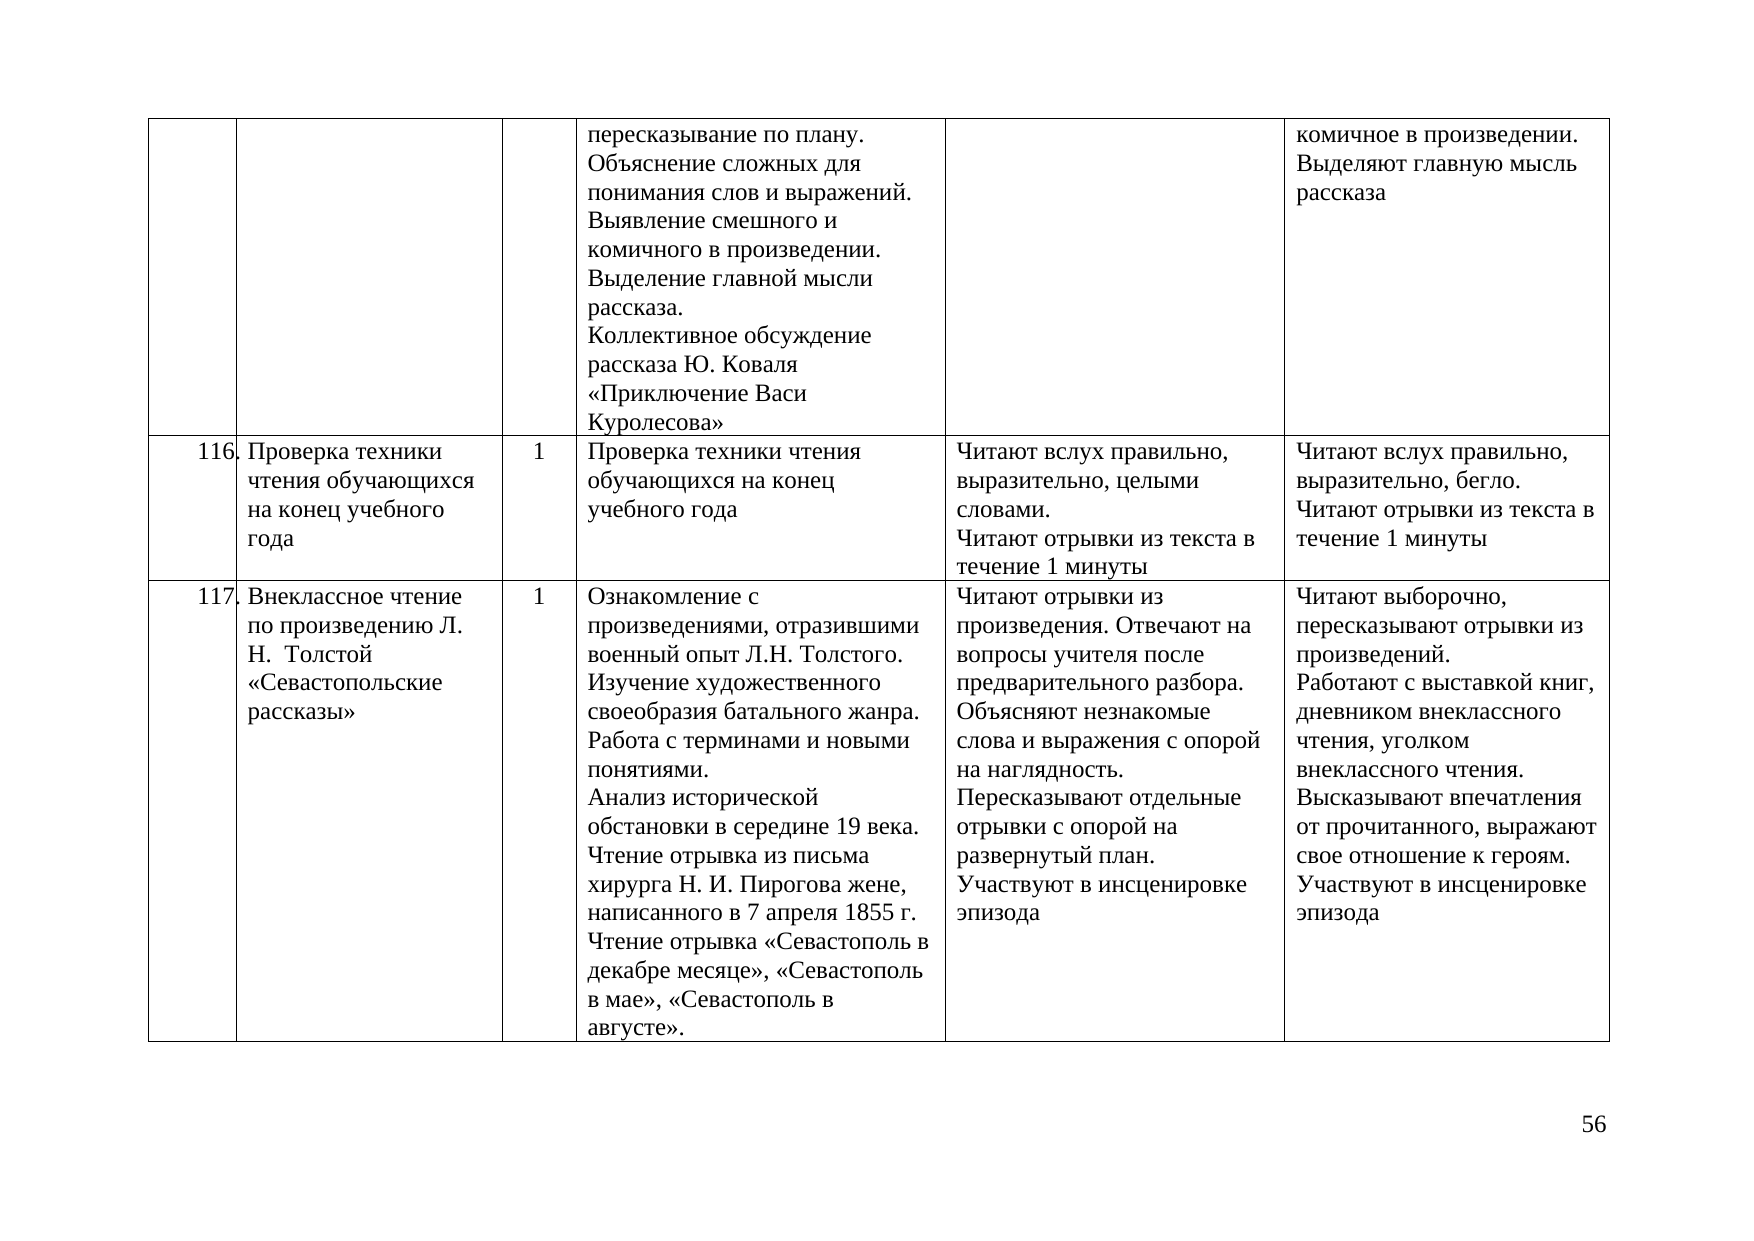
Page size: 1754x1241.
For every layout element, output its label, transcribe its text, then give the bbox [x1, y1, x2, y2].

table_cell 1 [503, 436, 576, 580]
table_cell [237, 581, 502, 1041]
table_cell 1 [503, 119, 576, 435]
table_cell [946, 119, 1284, 435]
table_cell [149, 581, 236, 1041]
table_cell [149, 436, 236, 580]
table_cell Проверка техники чтения обучающихся на конец учебного года [237, 436, 502, 580]
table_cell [1285, 119, 1609, 435]
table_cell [577, 119, 945, 435]
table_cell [237, 119, 502, 435]
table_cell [577, 581, 945, 1041]
table_cell Проверка техники чтения обучающихся на конец учебного года [577, 436, 945, 580]
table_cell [1285, 581, 1609, 1041]
table_cell [149, 119, 236, 435]
table_cell 1 [503, 581, 576, 1041]
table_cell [946, 581, 1284, 1041]
table_cell Читают вслух правильно, выразительно, целыми словами. Читают отрывки из текста в течение 1 минуты [946, 436, 1284, 580]
table_cell Читают вслух правильно, выразительно, бегло. Читают отрывки из текста в течение 1 минуты [1285, 436, 1609, 580]
